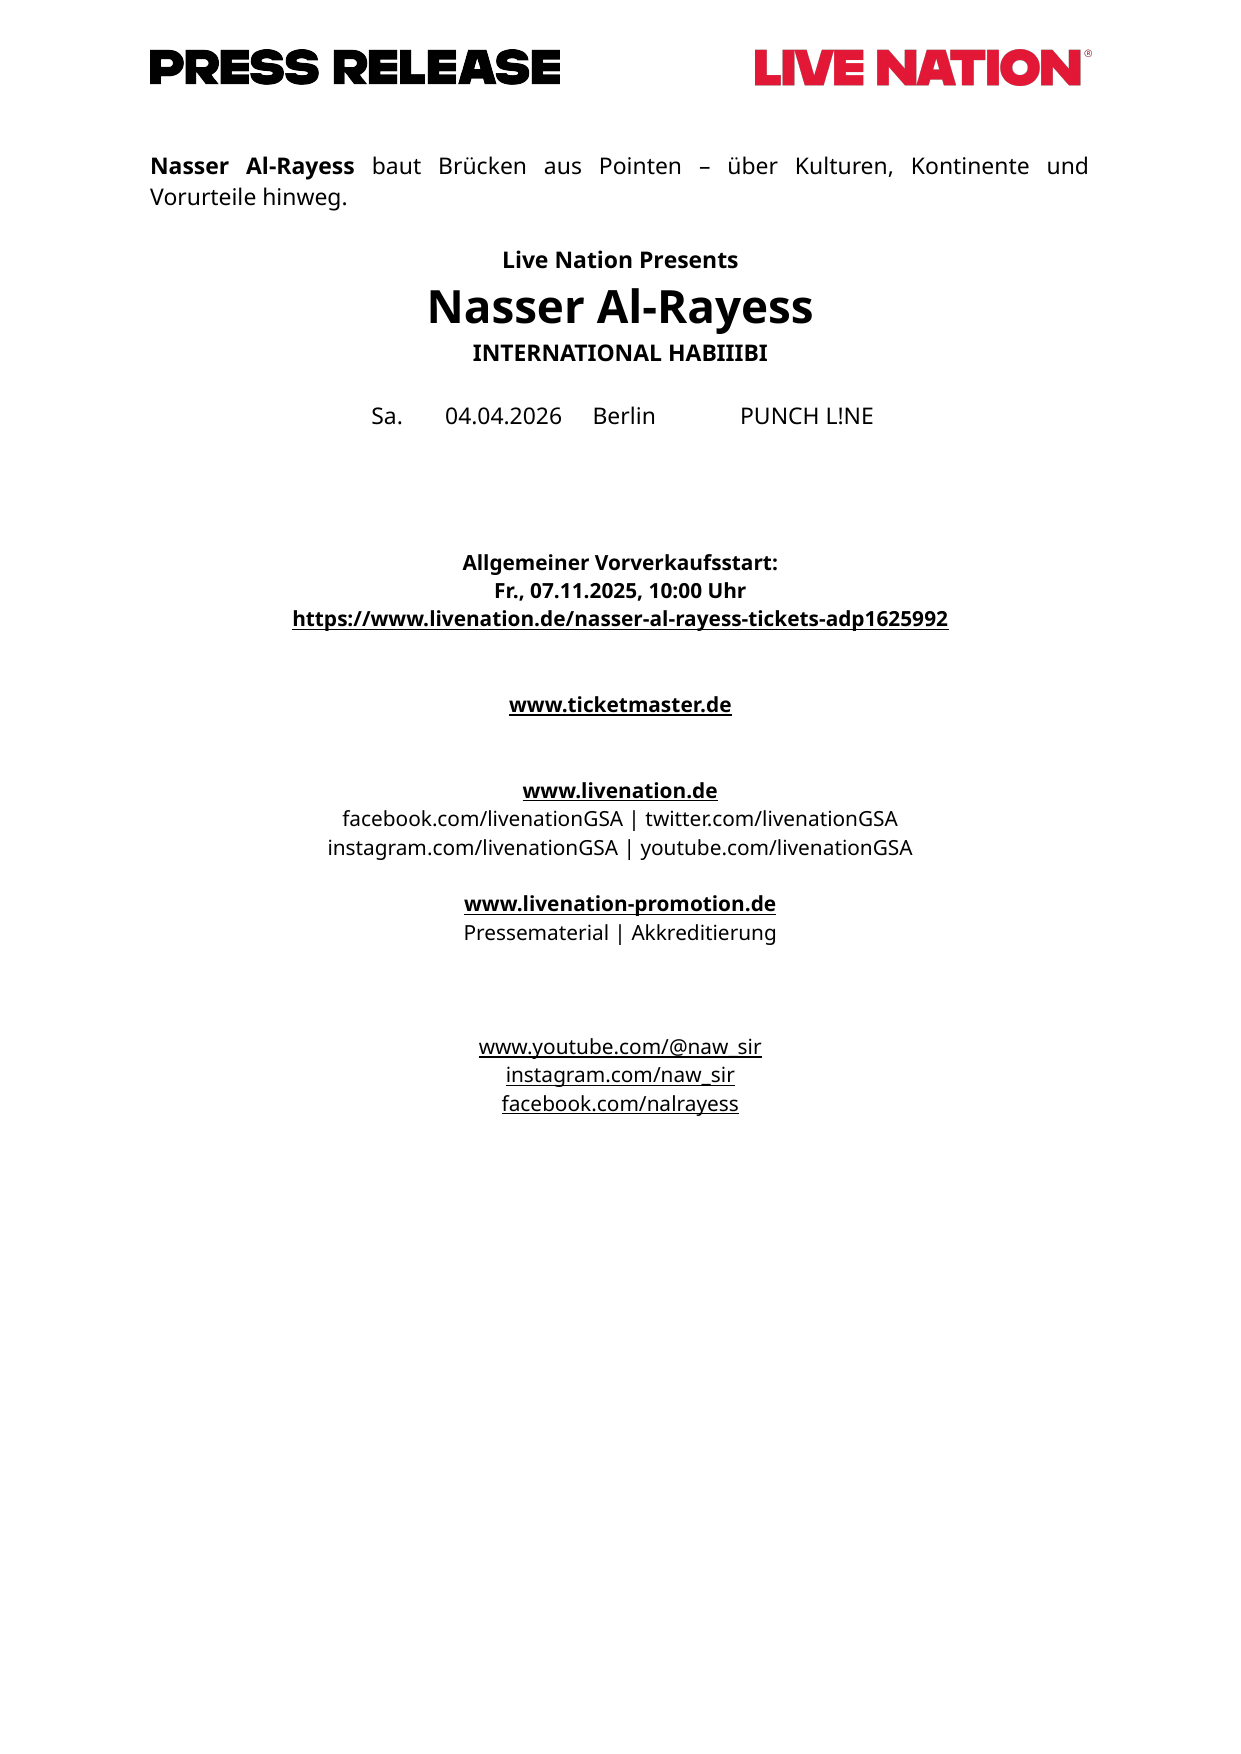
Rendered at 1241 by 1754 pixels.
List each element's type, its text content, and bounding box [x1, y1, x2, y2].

subtitle Allgemeiner Vorverkaufsstart: [150, 548, 1090, 576]
text Nasser Al-Rayess baut Brücken aus Pointen – über Kulturen, Kontinente und Vorurteile hinweg. [150, 150, 1090, 212]
picture [150, 49, 560, 85]
text Nasser Al-Rayess [150, 275, 1090, 337]
text INTERNATIONAL HABIIIBI [150, 337, 1090, 369]
text www.youtube.com/@naw_sir instagram.com/naw_sir facebook.com/nalrayess [150, 1003, 1090, 1174]
text www.livenation-promotion.de [150, 889, 1090, 918]
picture [755, 49, 1092, 86]
text www.livenation.de facebook.com/livenationGSA | twitter.com/livenationGSA [150, 776, 1090, 833]
text Live Nation Presents [150, 244, 1090, 275]
text Sa. 04.04.2026 Berlin PUNCH L!NE [297, 400, 1090, 431]
text Fr., 07.11.2025, 10:00 Uhr https://www.livenation.de/nasser-al-rayess-tickets-adp1625992 [150, 576, 1090, 633]
text instagram.com/livenationGSA | youtube.com/livenationGSA [150, 833, 1090, 861]
text www.ticketmaster.de [150, 690, 1090, 747]
text Pressematerial | Akkreditierung [150, 918, 1090, 946]
